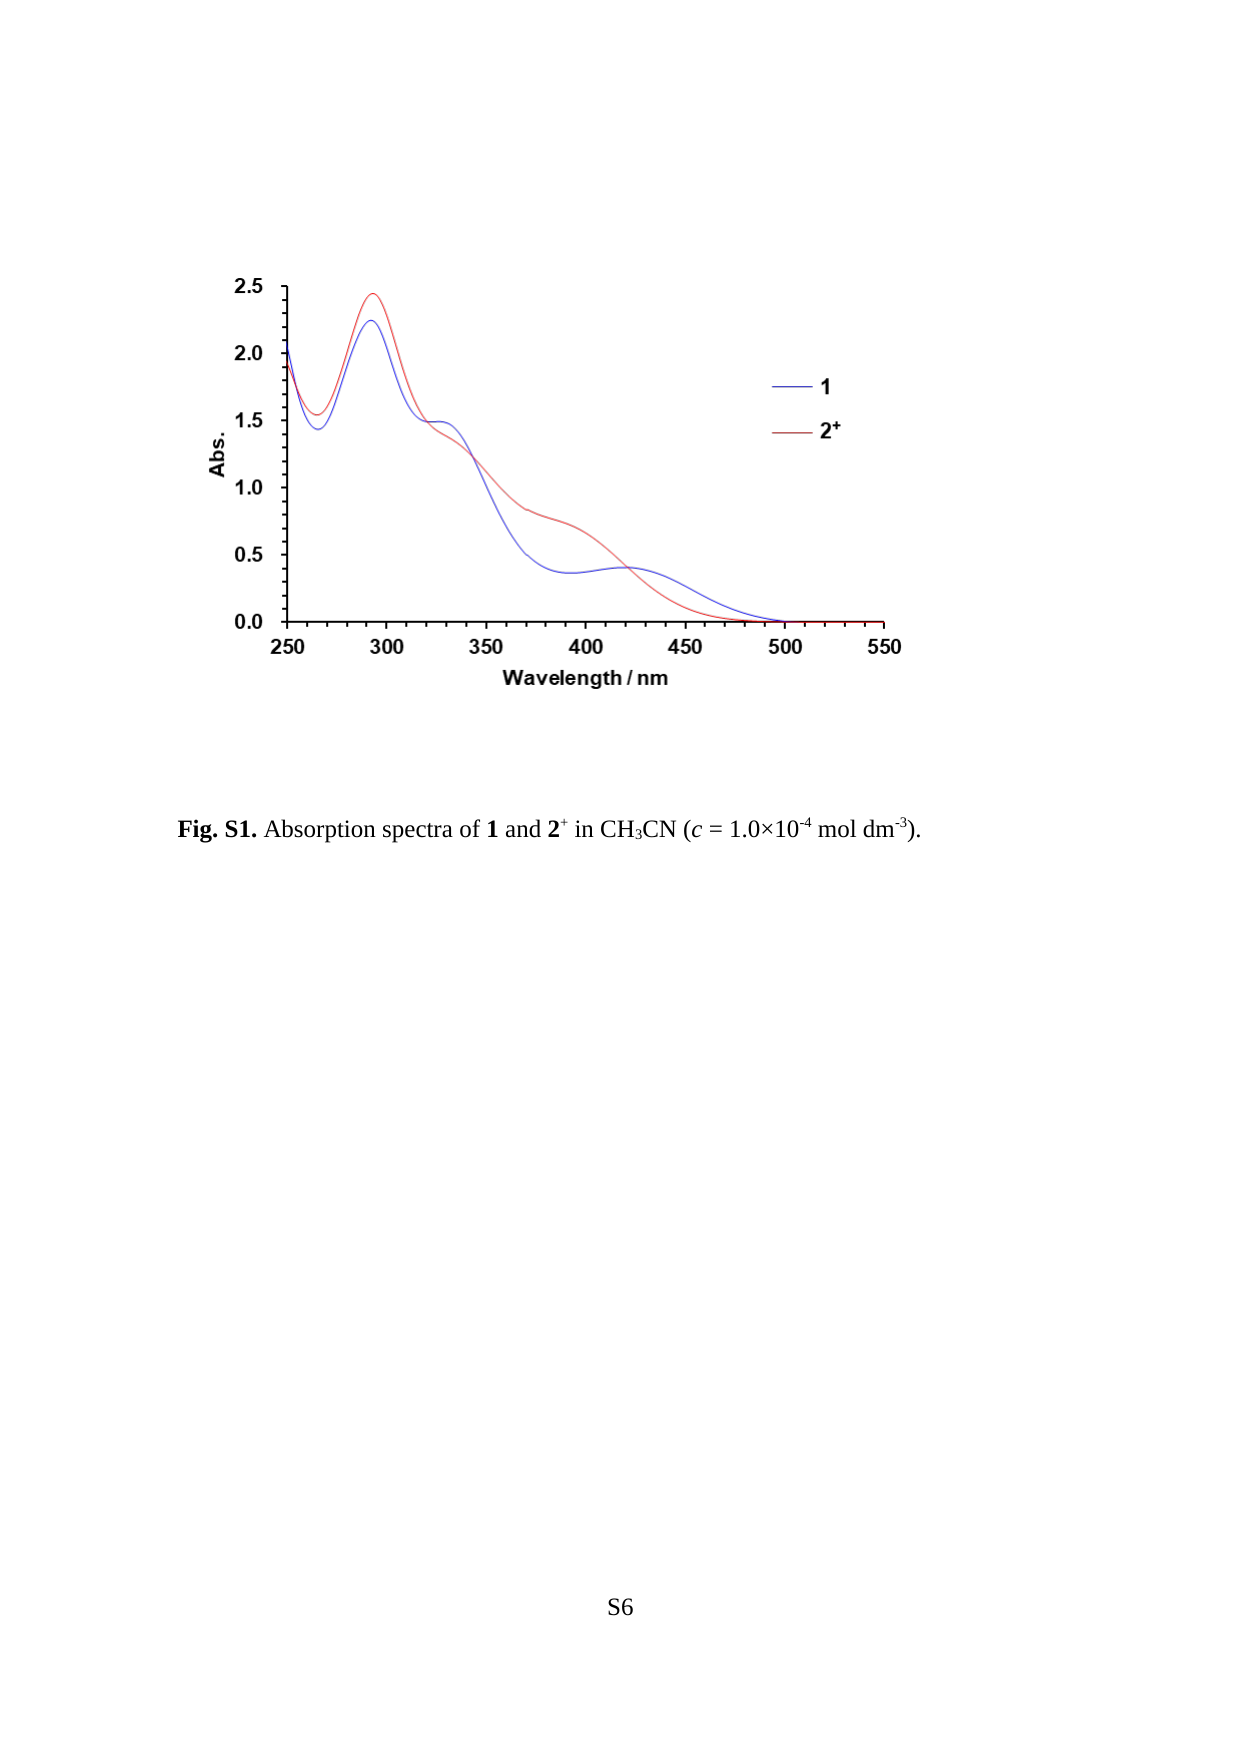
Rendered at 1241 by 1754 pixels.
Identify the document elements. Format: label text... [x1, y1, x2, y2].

text Fig. S1. Absorption spectra of 1 and 2+ in CH3CN (c = 1.0×10-4 mol dm-3). [177, 809, 960, 847]
picture [178, 265, 925, 714]
